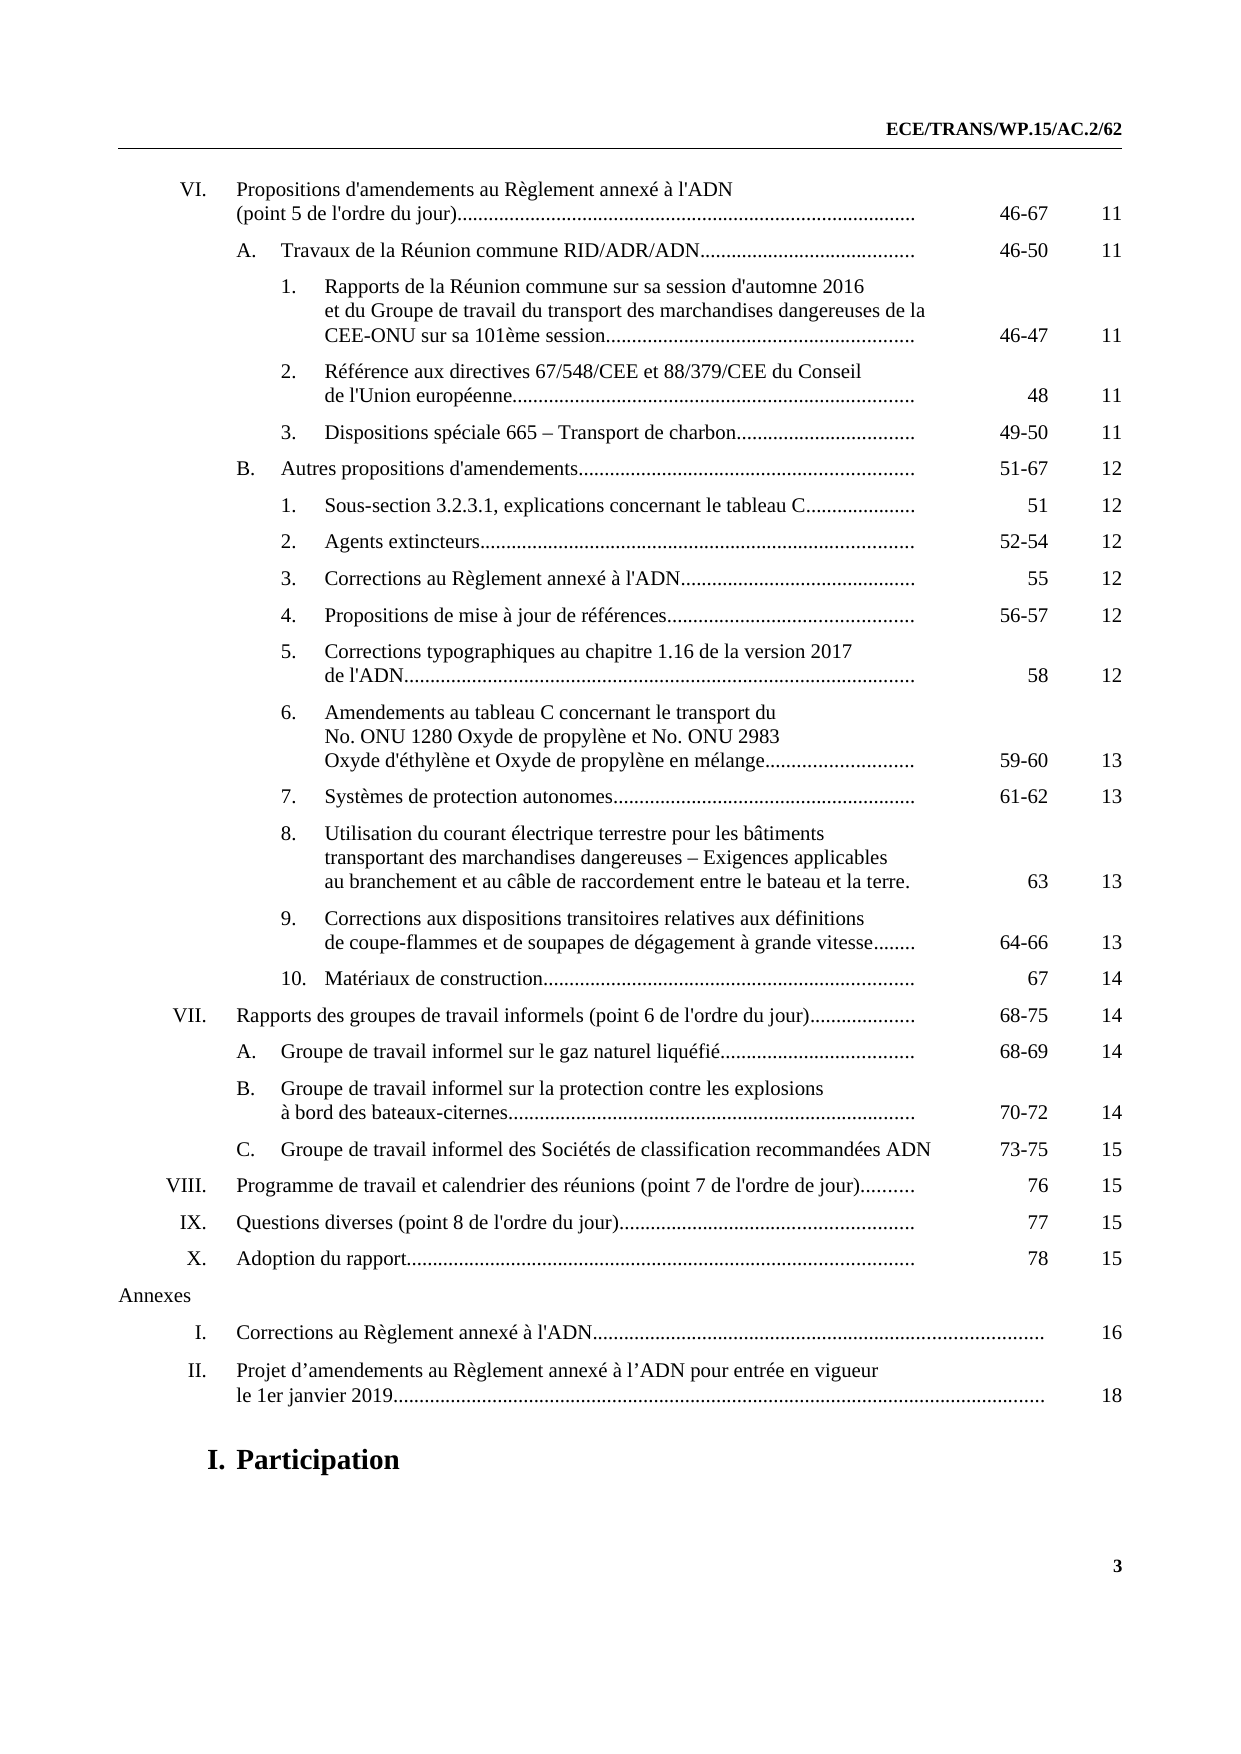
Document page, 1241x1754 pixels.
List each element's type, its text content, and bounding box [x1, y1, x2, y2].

text 10. Matériaux de construction 67 14 [118, 966, 1122, 990]
text IX. Questions diverses (point 8 de l'ordre du jour) 77 15 [118, 1210, 1122, 1234]
text 6. Amendements au tableau C concernant le transport du No. ONU 1280 Oxyde de propylène et No. ONU 2983 Oxyde d'éthylène et Oxyde de propylène en mélange 59-60 13 [118, 700, 1122, 772]
text 8. Utilisation du courant électrique terrestre pour les bâtiments transportant des marchandises dangereuses – Exigences applicables au branchement et au câble de raccordement entre le bateau et la terre 63 13 [118, 821, 1122, 893]
text 9. Corrections aux dispositions transitoires relatives aux définitions de coupe-flammes et de soupapes de dégagement à grande vitesse 64-66 13 [118, 906, 1122, 954]
text A. Groupe de travail informel sur le gaz naturel liquéfié 68-69 14 [118, 1039, 1122, 1063]
text Annexes [118, 1283, 1122, 1307]
text 1. Rapports de la Réunion commune sur sa session d'automne 2016 et du Groupe de travail du transport des marchandises dangereuses de la CEE-ONU sur sa 101ème session 46-47 11 [118, 274, 1122, 347]
text VIII. Programme de travail et calendrier des réunions (point 7 de l'ordre de jour) 76 15 [118, 1173, 1122, 1197]
text C. Groupe de travail informel des Sociétés de classification recommandées ADN 73-75 15 [118, 1137, 1122, 1161]
text 2. Agents extincteurs 52-54 12 [118, 529, 1122, 553]
text 7. Systèmes de protection autonomes 61-62 13 [118, 784, 1122, 808]
text B. Autres propositions d'amendements 51-67 12 [118, 456, 1122, 480]
text VII. Rapports des groupes de travail informels (point 6 de l'ordre du jour) 68-75 14 [118, 1003, 1122, 1027]
text A. Travaux de la Réunion commune RID/ADR/ADN 46-50 11 [118, 238, 1122, 262]
text 2. Référence aux directives 67/548/CEE et 88/379/CEE du Conseil de l'Union européenne 48 11 [118, 359, 1122, 407]
text 3. Corrections au Règlement annexé à l'ADN 55 12 [118, 566, 1122, 590]
text VI. Propositions d'amendements au Règlement annexé à l'ADN (point 5 de l'ordre du jour) 46-67 11 [118, 177, 1122, 225]
text I. Corrections au Règlement annexé à l'ADN 16 [118, 1319, 1122, 1344]
text X. Adoption du rapport 78 15 [118, 1246, 1122, 1270]
text 1. Sous-section 3.2.3.1, explications concernant le tableau C 51 12 [118, 493, 1122, 517]
text B. Groupe de travail informel sur la protection contre les explosions à bord des bateaux-citernes 70-72 14 [118, 1076, 1122, 1124]
text 5. Corrections typographiques au chapitre 1.16 de la version 2017 de l'ADN 58 12 [118, 639, 1122, 687]
text 4. Propositions de mise à jour de références 56-57 12 [118, 602, 1122, 627]
text 3. Dispositions spéciale 665 – Transport de charbon 49-50 11 [118, 420, 1122, 444]
text I. Participation [207, 1444, 1004, 1476]
text II. Projet d’amendements au Règlement annexé à l’ADN pour entrée en vigueur le 1er janvier 2019 18 [118, 1357, 1122, 1407]
